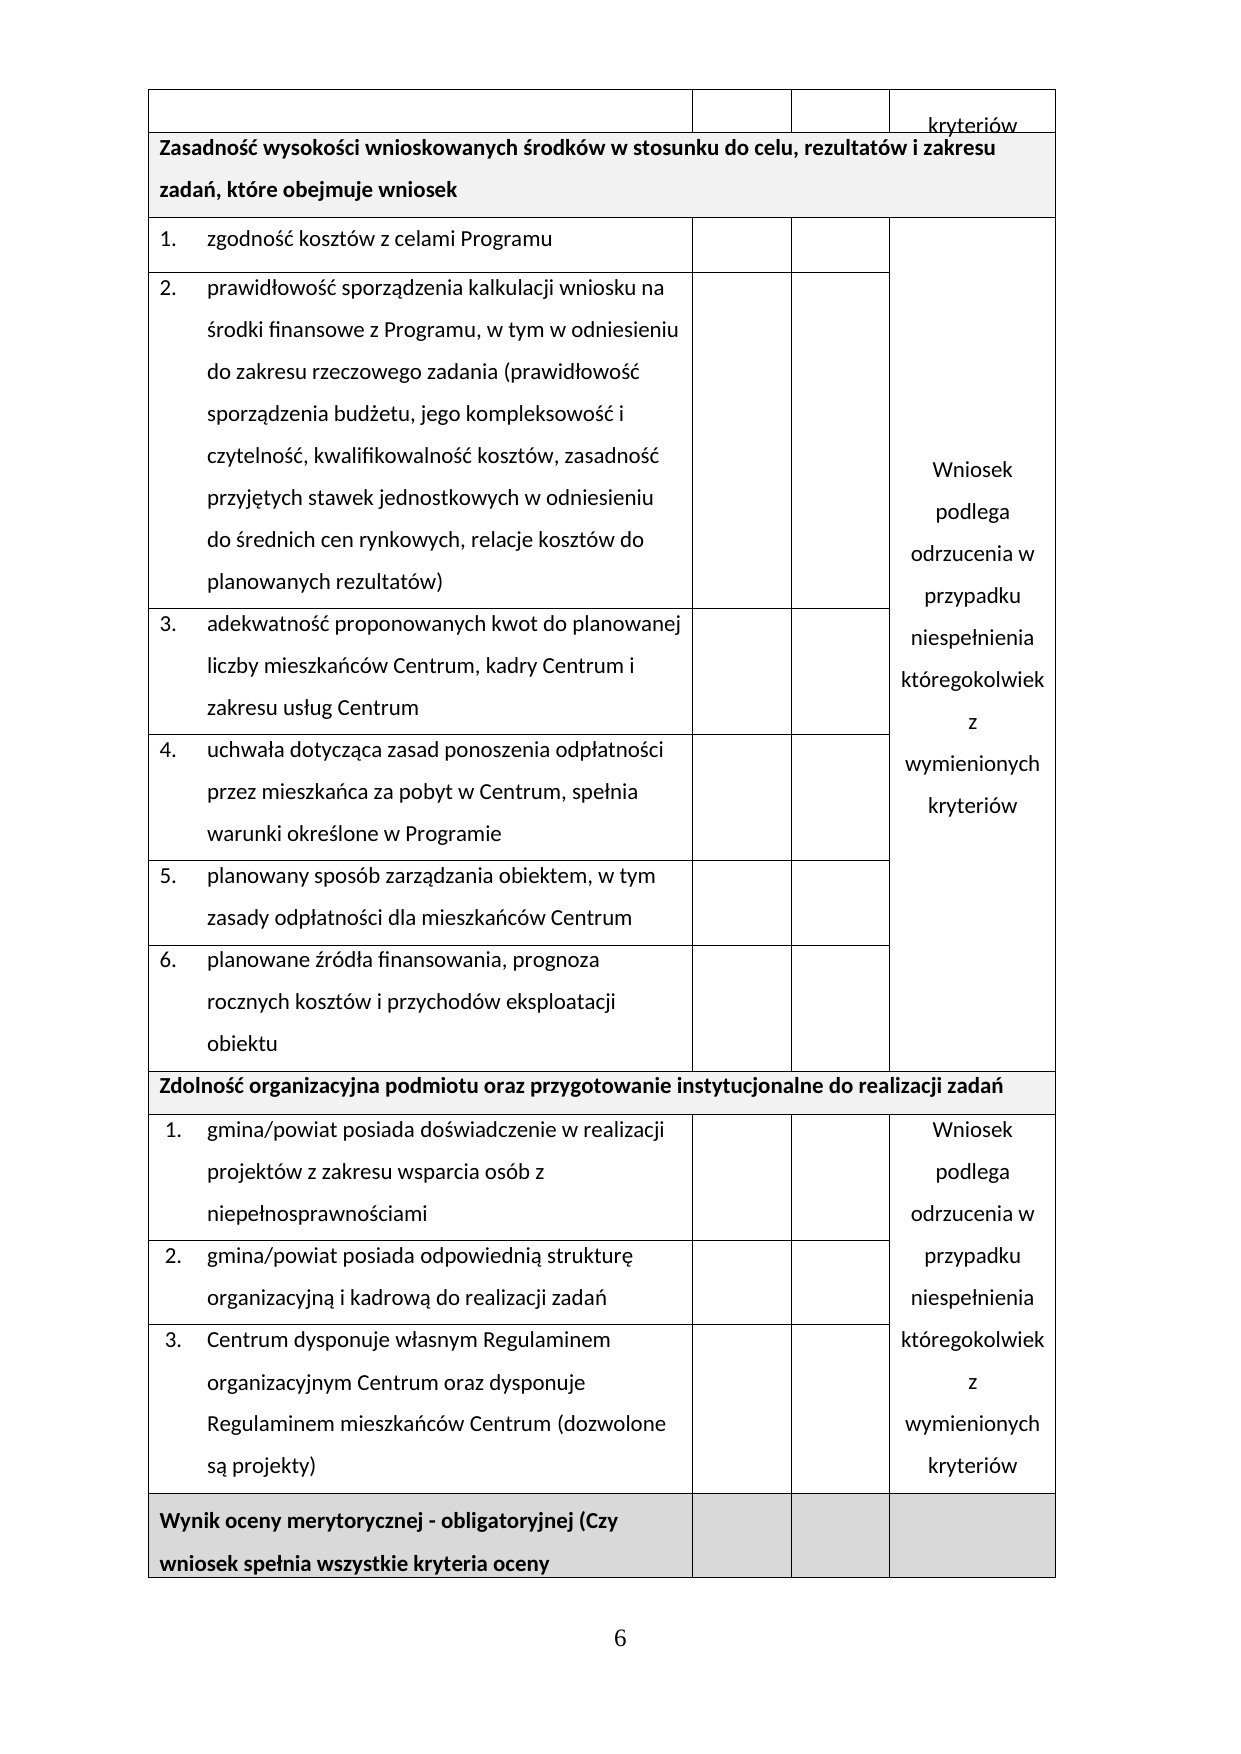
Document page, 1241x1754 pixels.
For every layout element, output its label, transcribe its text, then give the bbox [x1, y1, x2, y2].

table_cell [792, 1241, 889, 1324]
table_cell [792, 1494, 889, 1577]
table_cell [792, 609, 889, 734]
table_cell Zdolność organizacyjna podmiotu oraz przygotowanie instytucjonalne do realizacji zadań [149, 1072, 1055, 1114]
table_cell planowane źródła finansowania, prognoza rocznych kosztów i przychodów eksploatacji obiektu [149, 946, 692, 1071]
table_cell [149, 90, 692, 132]
table_cell prawidłowość sporządzenia kalkulacji wniosku na środki finansowe z Programu, w tym w odniesieniu do zakresu rzeczowego zadania (prawidłowość sporządzenia budżetu, jego kompleksowość i czytelność, kwalifikowalność kosztów, zasadność przyjętych stawek jednostkowych w odniesieniu do średnich cen rynkowych, relacje kosztów do planowanych rezultatów) [149, 273, 692, 608]
table_cell [792, 90, 889, 132]
table_cell [792, 946, 889, 1071]
table_cell planowany sposób zarządzania obiektem, w tym zasady odpłatności dla mieszkańców Centrum [149, 861, 692, 944]
table_cell [693, 735, 791, 860]
table_cell [693, 861, 791, 944]
table_cell [792, 1325, 889, 1493]
table_cell [693, 1241, 791, 1324]
table_cell [890, 1494, 1055, 1577]
table_cell [693, 1115, 791, 1240]
table_cell [693, 218, 791, 272]
table_cell [693, 609, 791, 734]
table_cell [792, 1115, 889, 1240]
table_cell [693, 1494, 791, 1577]
table_cell Zasadność wysokości wnioskowanych środków w stosunku do celu, rezultatów i zakresu zadań, które obejmuje wniosek [149, 133, 1055, 217]
table_cell [693, 90, 791, 132]
table_cell [792, 861, 889, 944]
table_cell adekwatność proponowanych kwot do planowanej liczby mieszkańców Centrum, kadry Centrum i zakresu usług Centrum [149, 609, 692, 734]
table_cell [792, 735, 889, 860]
table_cell Centrum dysponuje własnym Regulaminem organizacyjnym Centrum oraz dysponuje Regulaminem mieszkańców Centrum (dozwolone są projekty) [149, 1325, 692, 1493]
table_cell [792, 218, 889, 272]
table_cell gmina/powiat posiada odpowiednią strukturę organizacyjną i kadrową do realizacji zadań [149, 1241, 692, 1324]
table_cell Wniosek podlega odrzucenia w przypadku niespełnienia któregokolwiek z wymienionych kryteriów [890, 1115, 1055, 1493]
table_cell [693, 1325, 791, 1493]
table_cell [693, 946, 791, 1071]
table_cell [792, 273, 889, 608]
table_cell [693, 273, 791, 608]
table_cell gmina/powiat posiada doświadczenie w realizacji projektów z zakresu wsparcia osób z niepełnosprawnościami [149, 1115, 692, 1240]
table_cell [890, 218, 1055, 1071]
table_cell uchwała dotycząca zasad ponoszenia odpłatności przez mieszkańca za pobyt w Centrum, spełnia warunki określone w Programie [149, 735, 692, 860]
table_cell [149, 1494, 692, 1577]
table_cell zgodność kosztów z celami Programu [149, 218, 692, 272]
